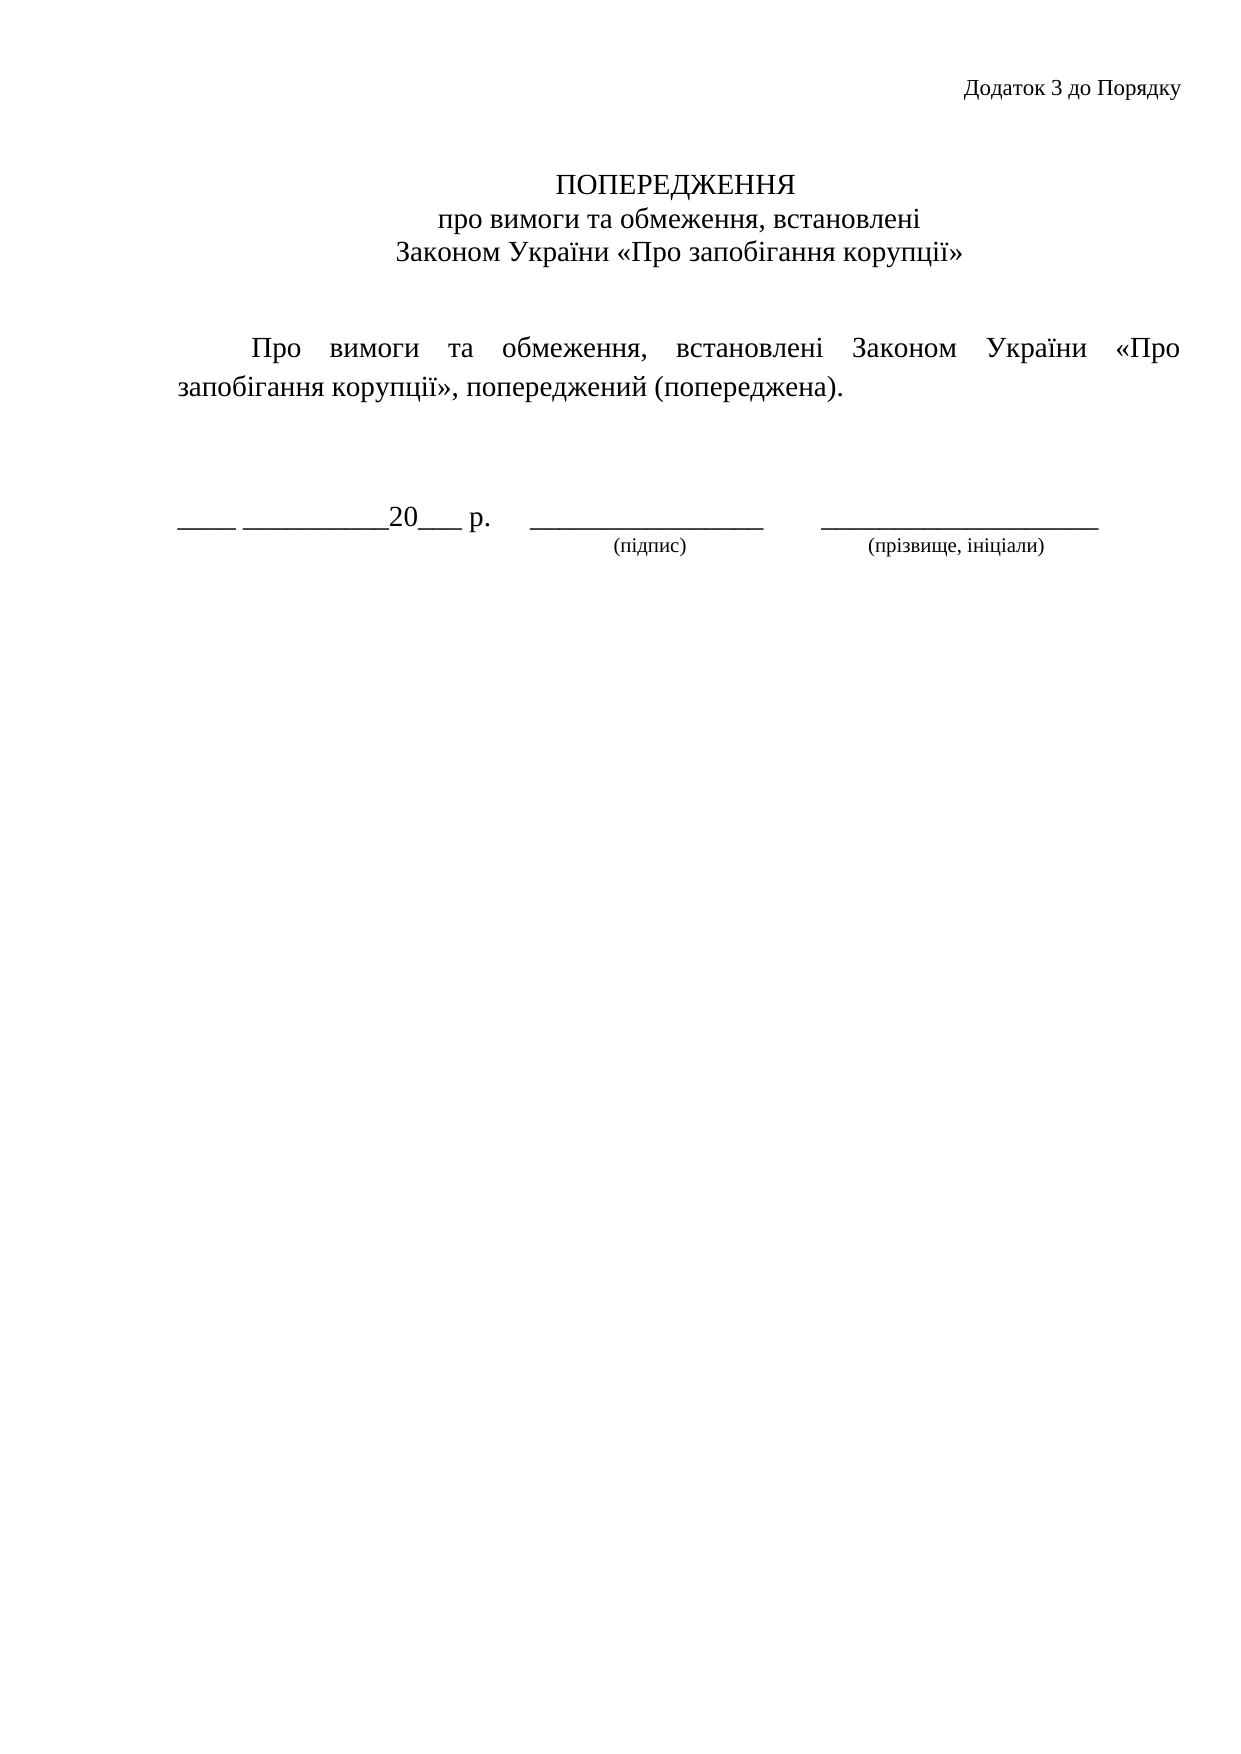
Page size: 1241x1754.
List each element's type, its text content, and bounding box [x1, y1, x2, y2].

table_header ___________________ (прізвище, ініціали) [821, 500, 1181, 557]
table_header ____ __________20___ р. [177, 500, 493, 557]
text ПОПЕРЕДЖЕННЯ про вимоги та обмеження, встановлені [177, 167, 1181, 234]
table_header Додаток 3 до Порядку [177, 74, 1181, 100]
text Про вимоги та обмеження, встановлені Законом України «Про запобігання корупції», попереджений (попереджена). [177, 331, 1181, 403]
table_header ________________ (підпис) [494, 500, 821, 557]
text Законом України «Про запобігання корупції» [177, 234, 1181, 268]
